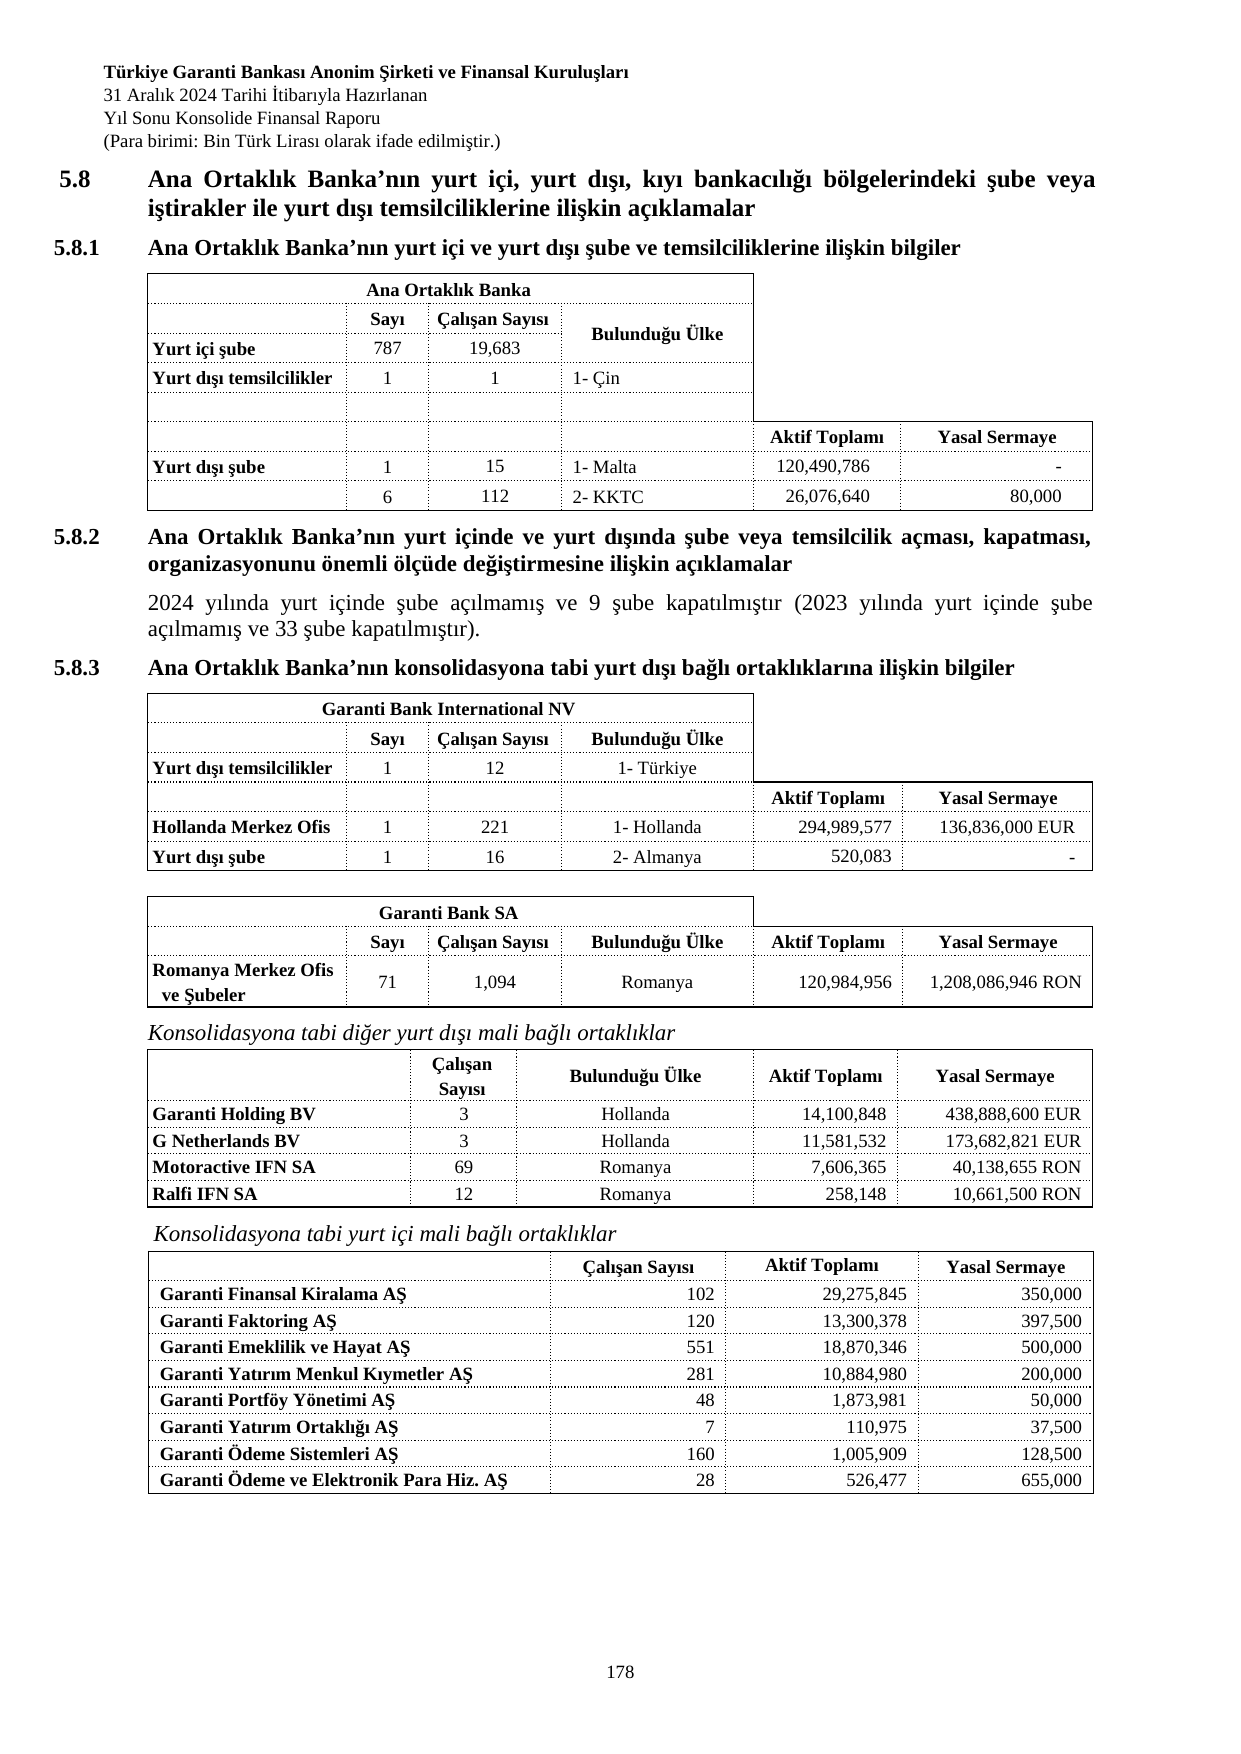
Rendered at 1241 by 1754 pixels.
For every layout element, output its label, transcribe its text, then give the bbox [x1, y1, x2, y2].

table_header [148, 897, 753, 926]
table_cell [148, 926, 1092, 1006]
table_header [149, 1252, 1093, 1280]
text 5.8.2 Ana Ortaklık Banka’nın yurt içinde ve yurt dışında şube veya temsilcilik açması, kapatması, organizasyonunu önemli ölçüde değiştirmesine ilişkin açıklamalar [54, 523, 1092, 576]
text Konsolidasyona tabi yurt içi mali bağlı ortaklıklar [148, 1220, 1092, 1246]
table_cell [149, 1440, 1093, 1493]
text 5.8 Ana Ortaklık Banka’nın yurt içi, yurt dışı, kıyı bankacılığı bölgelerindeki şube veya iştirakler ile yurt dışı temsilciliklerine ilişkin açıklamalar [59, 164, 1097, 222]
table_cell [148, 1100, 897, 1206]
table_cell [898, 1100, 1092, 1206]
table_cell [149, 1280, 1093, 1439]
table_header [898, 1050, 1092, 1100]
text 5.8.3 Ana Ortaklık Banka’nın konsolidasyona tabi yurt dışı bağlı ortaklıklarına ilişkin bilgiler [54, 654, 1092, 680]
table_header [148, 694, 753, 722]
text 2024 yılında yurt içinde şube açılmamış ve 9 şube kapatılmıştır (2023 yılında yurt içinde şube açılmamış ve 33 şube kapatılmıştır). [148, 589, 1093, 641]
text 5.8.1 Ana Ortaklık Banka’nın yurt içi ve yurt dışı şube ve temsilciliklerine ilişkin bilgiler [54, 234, 1092, 261]
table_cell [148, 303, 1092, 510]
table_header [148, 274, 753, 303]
text Konsolidasyona tabi diğer yurt dışı mali bağlı ortaklıklar [148, 1020, 1092, 1045]
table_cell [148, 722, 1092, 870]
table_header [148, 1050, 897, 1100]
